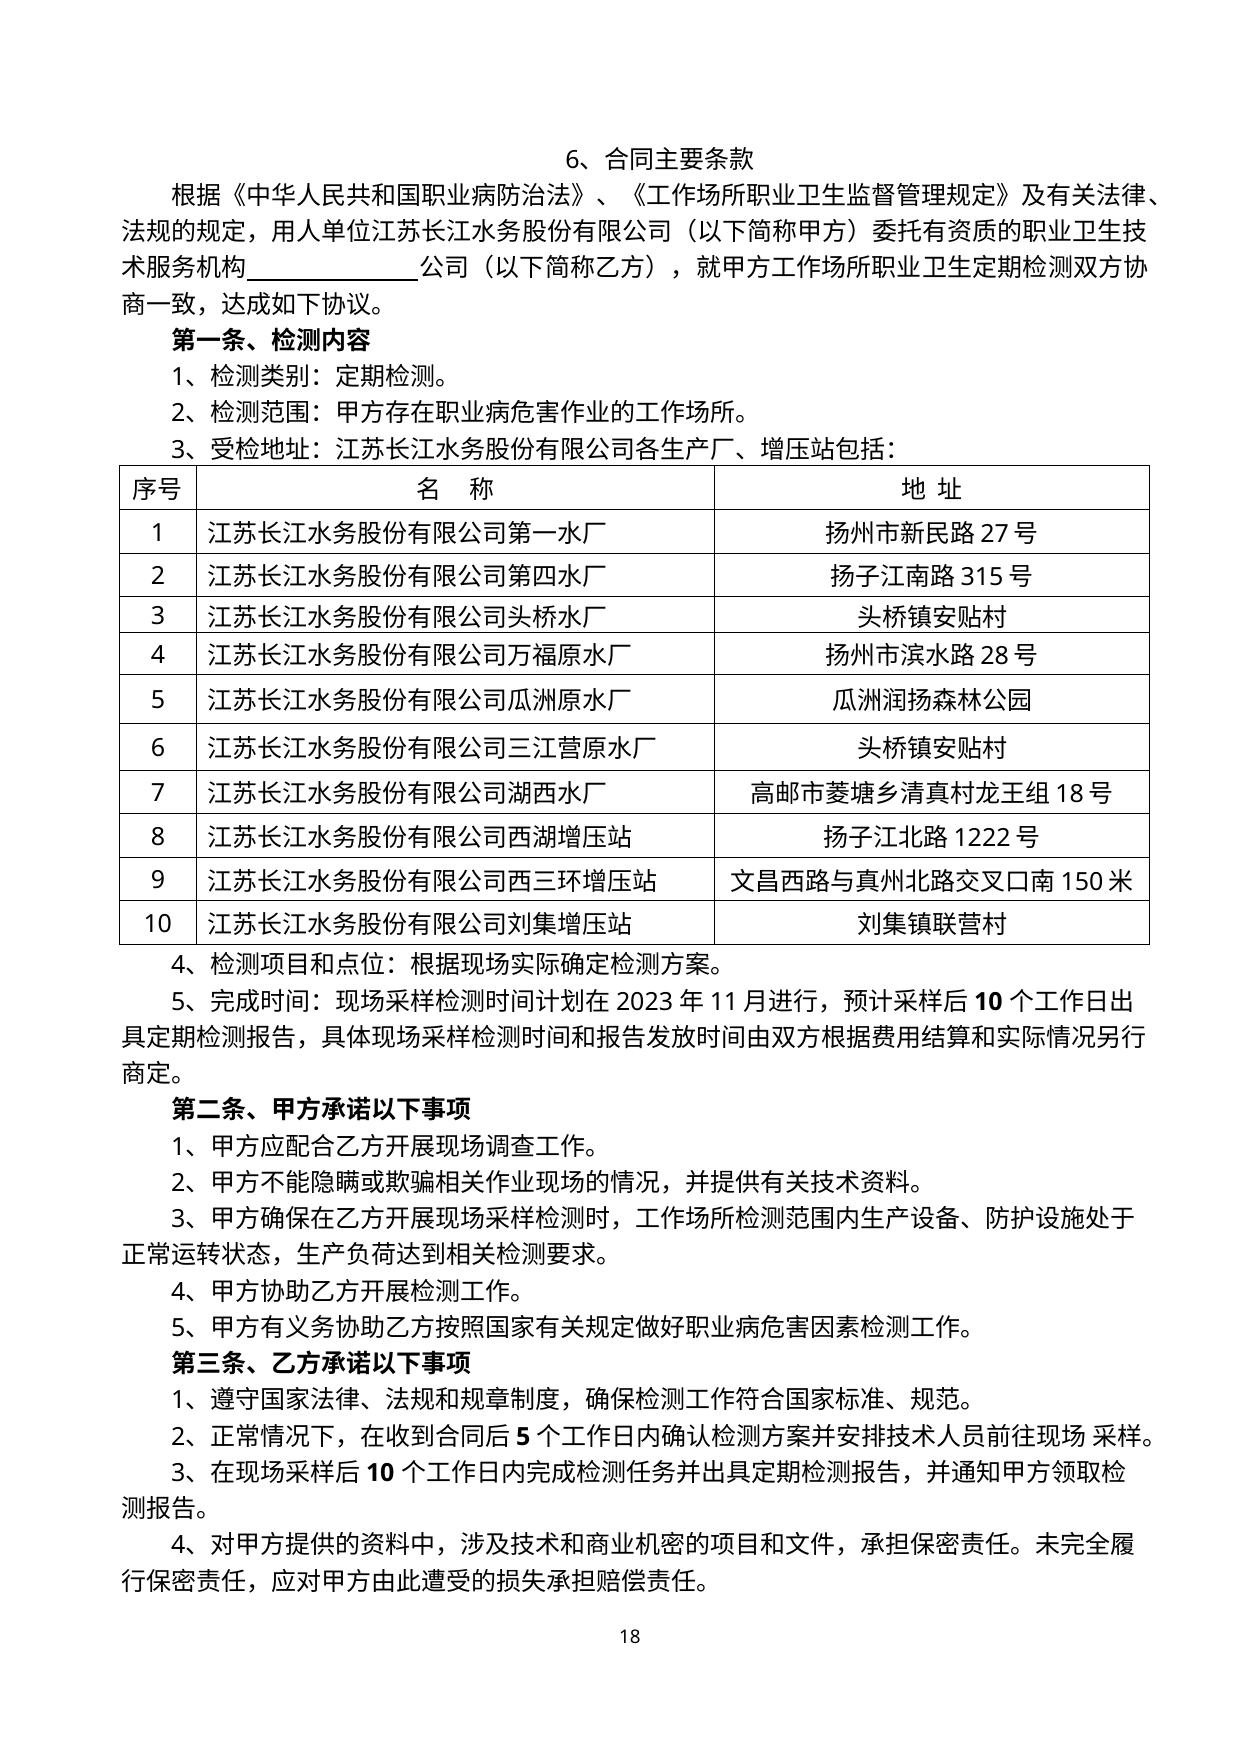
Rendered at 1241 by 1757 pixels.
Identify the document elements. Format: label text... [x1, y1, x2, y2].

table_cell 江苏长江水务股份有限公司第四水厂 [197, 554, 714, 596]
table_cell 9 [120, 858, 196, 900]
table_cell 5 [120, 675, 196, 722]
table_cell 江苏长江水务股份有限公司湖西水厂 [197, 771, 714, 813]
text 根据《中华人民共和国职业病防治法》、《工作场所职业卫生监督管理规定》及有关法律、法规的规定，用人单位江苏长江水务股份有限公司（以下简称甲方）委托有资质的职业卫生技术服务机构 公司（以下简称乙方），就甲方工作场所职业卫生定期检测双方协商一致，达成如下协议。 [121, 175, 1148, 320]
text 2、检测范围：甲方存在职业病危害作业的工作场所。 [121, 393, 1148, 429]
table_cell 江苏长江水务股份有限公司第一水厂 [197, 510, 714, 553]
table_cell 江苏长江水务股份有限公司万福原水厂 [197, 633, 714, 674]
table_cell 高邮市菱塘乡清真村龙王组18号 [715, 771, 1149, 813]
text 第一条、检测内容 [121, 320, 1148, 357]
table_cell 瓜洲润扬森林公园 [715, 675, 1149, 722]
table_cell 8 [120, 814, 196, 857]
text 3、受检地址：江苏长江水务股份有限公司各生产厂、增压站包括： [121, 429, 1148, 465]
text 6、合同主要条款 [121, 139, 1148, 175]
text 4、对甲方提供的资料中，涉及技术和商业机密的项目和文件，承担保密责任。未完全履行保密责任，应对甲方由此遭受的损失承担赔偿责任。 [121, 1525, 1148, 1597]
table_cell 刘集镇联营村 [715, 901, 1149, 944]
table_cell 江苏长江水务股份有限公司头桥水厂 [197, 597, 714, 632]
table_cell 江苏长江水务股份有限公司刘集增压站 [197, 901, 714, 944]
table_cell 3 [120, 597, 196, 632]
table_header 名 称 [197, 466, 714, 509]
table_cell 江苏长江水务股份有限公司西湖增压站 [197, 814, 714, 857]
table_cell 6 [120, 724, 196, 769]
text 1、遵守国家法律、法规和规章制度，确保检测工作符合国家标准、规范。 [121, 1380, 1148, 1416]
table_cell 4 [120, 633, 196, 674]
text 4、甲方协助乙方开展检测工作。 [121, 1271, 1148, 1307]
text 1、检测类别：定期检测。 [121, 357, 1148, 393]
table_cell 2 [120, 554, 196, 596]
table_cell 扬子江北路1222号 [715, 814, 1149, 857]
text 3、甲方确保在乙方开展现场采样检测时，工作场所检测范围内生产设备、防护设施处于正常运转状态，生产负荷达到相关检测要求。 [121, 1199, 1148, 1271]
text 4、检测项目和点位：根据现场实际确定检测方案。 [121, 945, 1148, 981]
table_cell 江苏长江水务股份有限公司三江营原水厂 [197, 724, 714, 769]
table_header 序号 [120, 466, 196, 509]
table_cell 1 [120, 510, 196, 553]
table_cell 江苏长江水务股份有限公司西三环增压站 [197, 858, 714, 900]
table_cell 江苏长江水务股份有限公司瓜洲原水厂 [197, 675, 714, 722]
text 5、甲方有义务协助乙方按照国家有关规定做好职业病危害因素检测工作。 [121, 1307, 1148, 1344]
table_cell 扬州市滨水路28号 [715, 633, 1149, 674]
table_cell 扬子江南路315号 [715, 554, 1149, 596]
table_header 地 址 [715, 466, 1149, 509]
text 第二条、甲方承诺以下事项 [121, 1090, 1148, 1126]
table_cell 7 [120, 771, 196, 813]
table_cell 文昌西路与真州北路交叉口南150米 [715, 858, 1149, 900]
table_cell 扬州市新民路27号 [715, 510, 1149, 553]
text 2、甲方不能隐瞒或欺骗相关作业现场的情况，并提供有关技术资料。 [121, 1162, 1148, 1199]
text 1、甲方应配合乙方开展现场调查工作。 [121, 1126, 1148, 1162]
text 第三条、乙方承诺以下事项 [121, 1344, 1148, 1380]
text 3、在现场采样后 10 个工作日内完成检测任务并出具定期检测报告，并通知甲方领取检测报告。 [121, 1452, 1148, 1525]
table_cell 头桥镇安贴村 [715, 597, 1149, 632]
text 2、正常情况下，在收到合同后 5 个工作日内确认检测方案并安排技术人员前往现场 采样。 [121, 1416, 1148, 1452]
table_cell 头桥镇安贴村 [715, 724, 1149, 769]
table_cell 10 [120, 901, 196, 944]
text 5、完成时间：现场采样检测时间计划在 2023 年11月进行，预计采样后 10 个工作日出具定期检测报告，具体现场采样检测时间和报告发放时间由双方根据费用结算和实际情况另行商定。 [121, 981, 1148, 1090]
